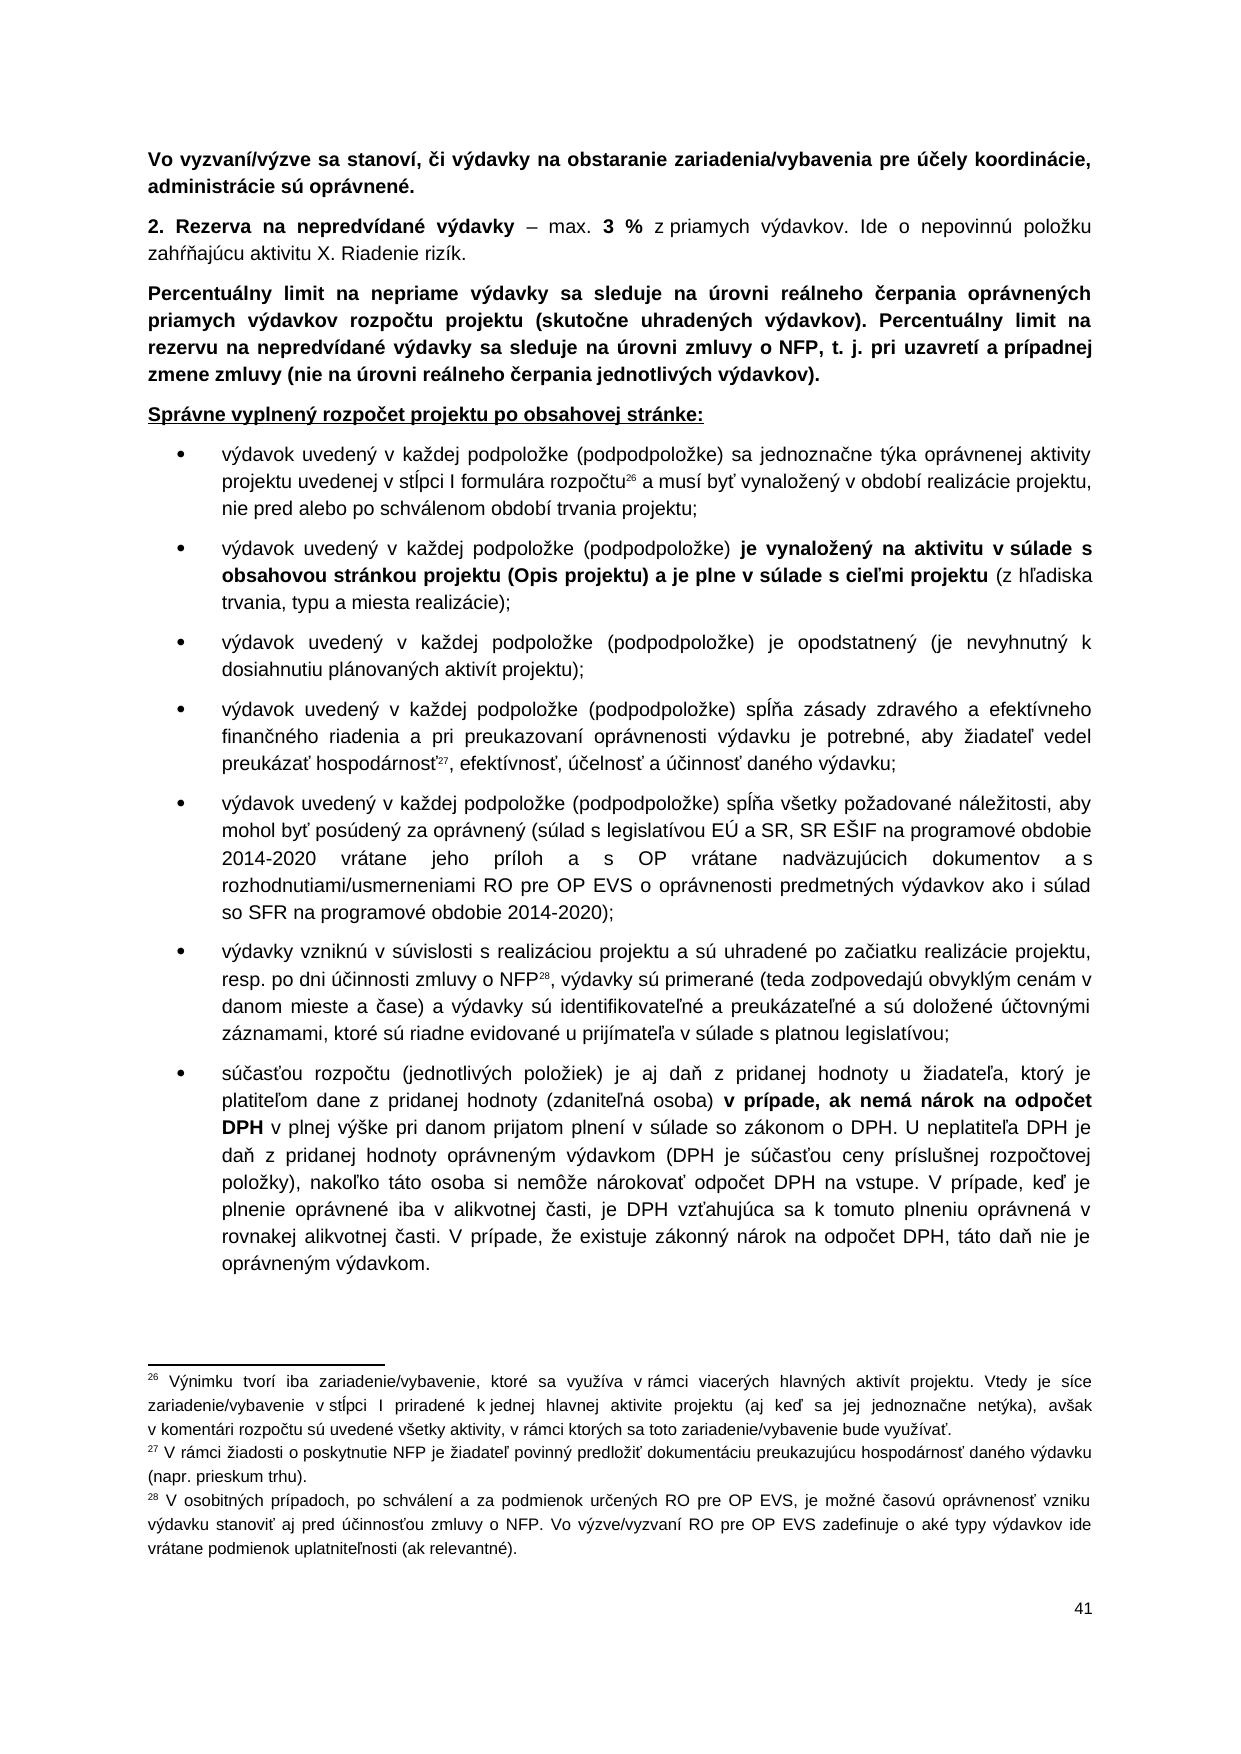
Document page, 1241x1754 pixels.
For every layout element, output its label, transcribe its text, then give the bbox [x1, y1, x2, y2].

text Vo vyzvaní/výzve sa stanoví, či výdavky na obstaranie zariadenia/vybavenia pre účely koordinácie, administrácie sú oprávnené. [148, 148, 1092, 198]
list výdavok uvedený v každej podpoložke (podpodpoložke) sa jednoznačne týka oprávnenej aktivity projektu uvedenej v stĺpci I formulára rozpočtu a musí byť vynaložený v období realizácie projektu, nie pred alebo po schválenom období trvania projektu; [177, 442, 1092, 519]
text 2. Rezerva na nepredvídané výdavky – max. 3 % z priamych výdavkov. Ide o nepovinnú položku zahŕňajúcu aktivitu X. Riadenie rizík. [148, 214, 1092, 264]
text Správne vyplnený rozpočet projektu po obsahovej stránke: [148, 403, 1092, 425]
list výdavok uvedený v každej podpoložke (podpodpoložke) je opodstatnený (je nevyhnutný k dosiahnutiu plánovaných aktivít projektu); [177, 631, 1092, 681]
list výdavok uvedený v každej podpoložke (podpodpoložke) je vynaložený na aktivitu v súlade s obsahovou stránkou projektu (Opis projektu) a je plne v súlade s cieľmi projektu (z hľadiska trvania, typu a miesta realizácie); [177, 537, 1092, 614]
text Percentuálny limit na nepriame výdavky sa sleduje na úrovni reálneho čerpania oprávnených priamych výdavkov rozpočtu projektu (skutočne uhradených výdavkov). Percentuálny limit na rezervu na nepredvídané výdavky sa sleduje na úrovni zmluvy o NFP, t. j. pri uzavretí a prípadnej zmene zmluvy (nie na úrovni reálneho čerpania jednotlivých výdavkov). [148, 281, 1092, 386]
list výdavok uvedený v každej podpoložke (podpodpoložke) spĺňa všetky požadované náležitosti, aby mohol byť posúdený za oprávnený (súlad s legislatívou EÚ a SR, SR EŠIF na programové obdobie 2014-2020 vrátane jeho príloh a s OP vrátane nadväzujúcich dokumentov a s rozhodnutiami/usmerneniami RO pre OP EVS o oprávnenosti predmetných výdavkov ako i súlad so SFR na programové obdobie 2014-2020); [177, 792, 1092, 923]
list výdavok uvedený v každej podpoložke (podpodpoložke) spĺňa zásady zdravého a efektívneho finančného riadenia a pri preukazovaní oprávnenosti výdavku je potrebné, aby žiadateľ vedel preukázať hospodárnosť, efektívnosť, účelnosť a účinnosť daného výdavku; [177, 698, 1092, 775]
list súčasťou rozpočtu (jednotlivých položiek) je aj daň z pridanej hodnoty u žiadateľa, ktorý je platiteľom dane z pridanej hodnoty (zdaniteľná osoba) v prípade, ak nemá nárok na odpočet DPH v plnej výške pri danom prijatom plnení v súlade so zákonom o DPH. U neplatiteľa DPH je daň z pridanej hodnoty oprávneným výdavkom (DPH je súčasťou ceny príslušnej rozpočtovej položky), nakoľko táto osoba si nemôže nárokovať odpočet DPH na vstupe. V prípade, keď je plnenie oprávnené iba v alikvotnej časti, je DPH vzťahujúca sa k tomuto plneniu oprávnená v rovnakej alikvotnej časti. V prípade, že existuje zákonný nárok na odpočet DPH, táto daň nie je oprávneným výdavkom. [177, 1062, 1092, 1275]
list výdavky vzniknú v súvislosti s realizáciou projektu a sú uhradené po začiatku realizácie projektu, resp. po dni účinnosti zmluvy o NFP, výdavky sú primerané (teda zodpovedajú obvyklým cenám v danom mieste a čase) a výdavky sú identifikovateľné a preukázateľné a sú doložené účtovnými záznamami, ktoré sú riadne evidované u prijímateľa v súlade s platnou legislatívou; [177, 940, 1092, 1045]
